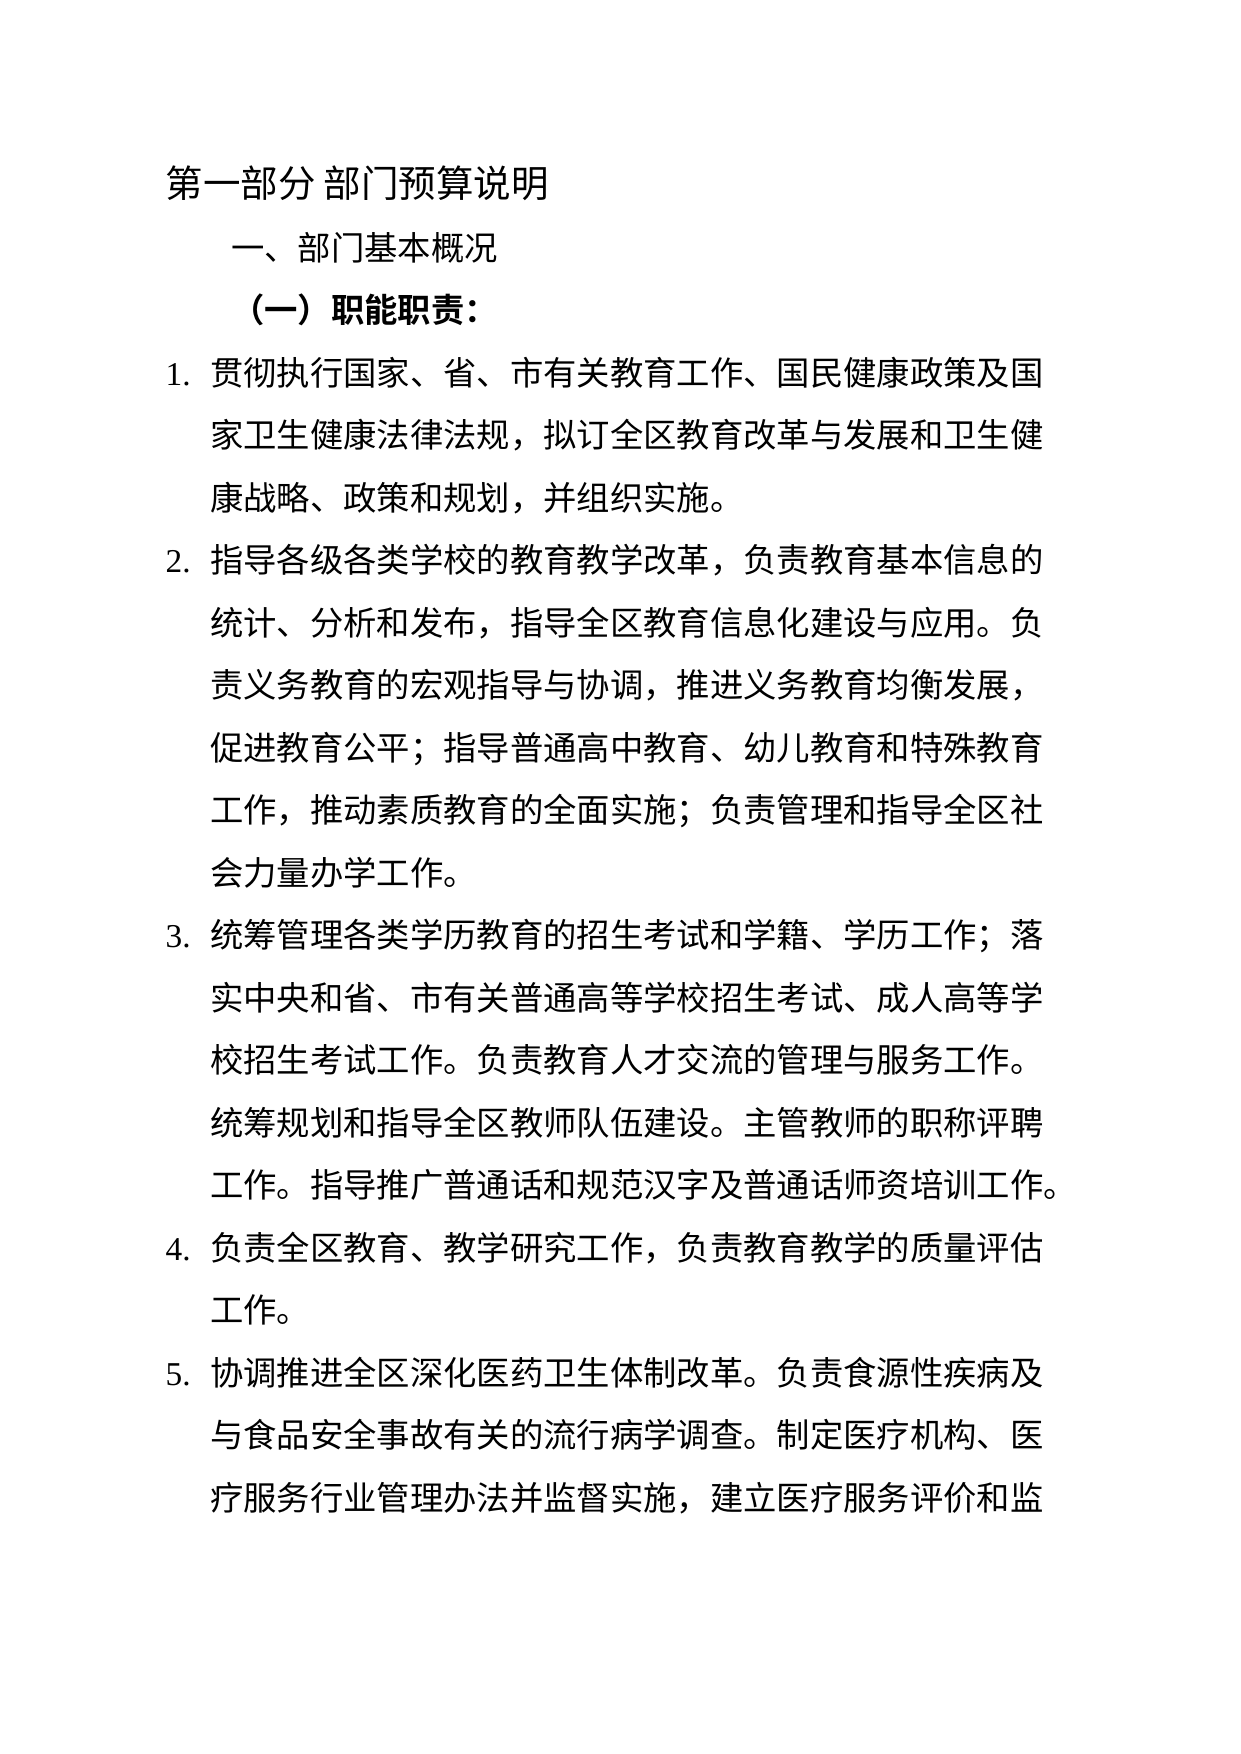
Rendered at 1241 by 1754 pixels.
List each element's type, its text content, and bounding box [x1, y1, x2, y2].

text 一、部门基本概况 [165, 210, 1075, 273]
list 贯彻执行国家、省、市有关教育工作、国民健康政策及国家卫生健康法律法规，拟订全区教育改革与发展和卫生健康战略、政策和规划，并组织实施。 [165, 335, 1075, 523]
list 指导各级各类学校的教育教学改革，负责教育基本信息的统计、分析和发布，指导全区教育信息化建设与应用。负责义务教育的宏观指导与协调，推进义务教育均衡发展，促进教育公平；指导普通高中教育、幼儿教育和特殊教育工作，推动素质教育的全面实施；负责管理和指导全区社会力量办学工作。 [165, 523, 1075, 898]
text （一）职能职责： [165, 273, 1075, 335]
text 第一部分 部门预算说明 [165, 148, 1075, 210]
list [165, 1335, 1075, 1523]
list 统筹管理各类学历教育的招生考试和学籍、学历工作；落实中央和省、市有关普通高等学校招生考试、成人高等学校招生考试工作。负责教育人才交流的管理与服务工作。统筹规划和指导全区教师队伍建设。主管教师的职称评聘工作。指导推广普通话和规范汉字及普通话师资培训工作。 [165, 898, 1075, 1210]
list 负责全区教育、教学研究工作，负责教育教学的质量评估工作。 [165, 1210, 1075, 1335]
